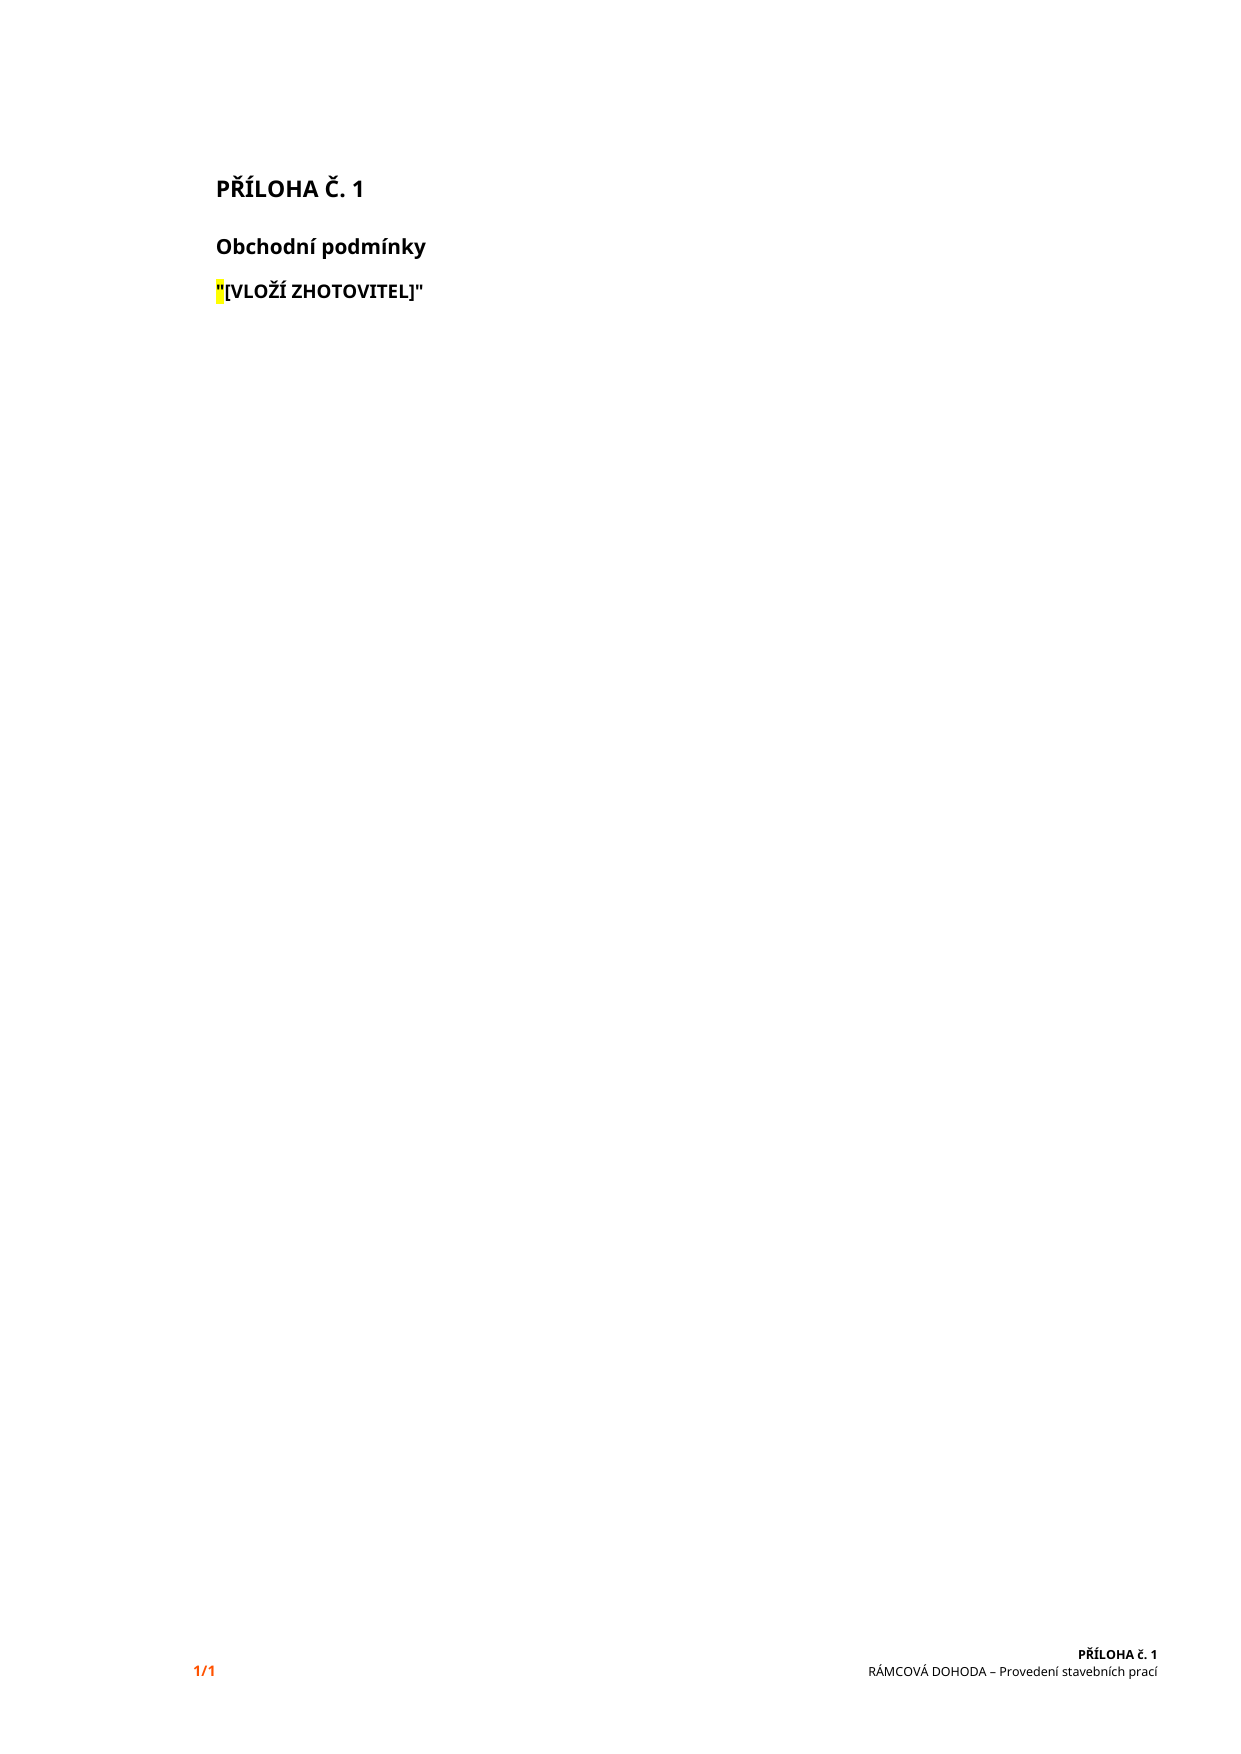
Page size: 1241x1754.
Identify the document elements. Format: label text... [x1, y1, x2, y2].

text Obchodní podmínky [216, 232, 1093, 260]
text Příloha č. 1 [216, 172, 1093, 204]
